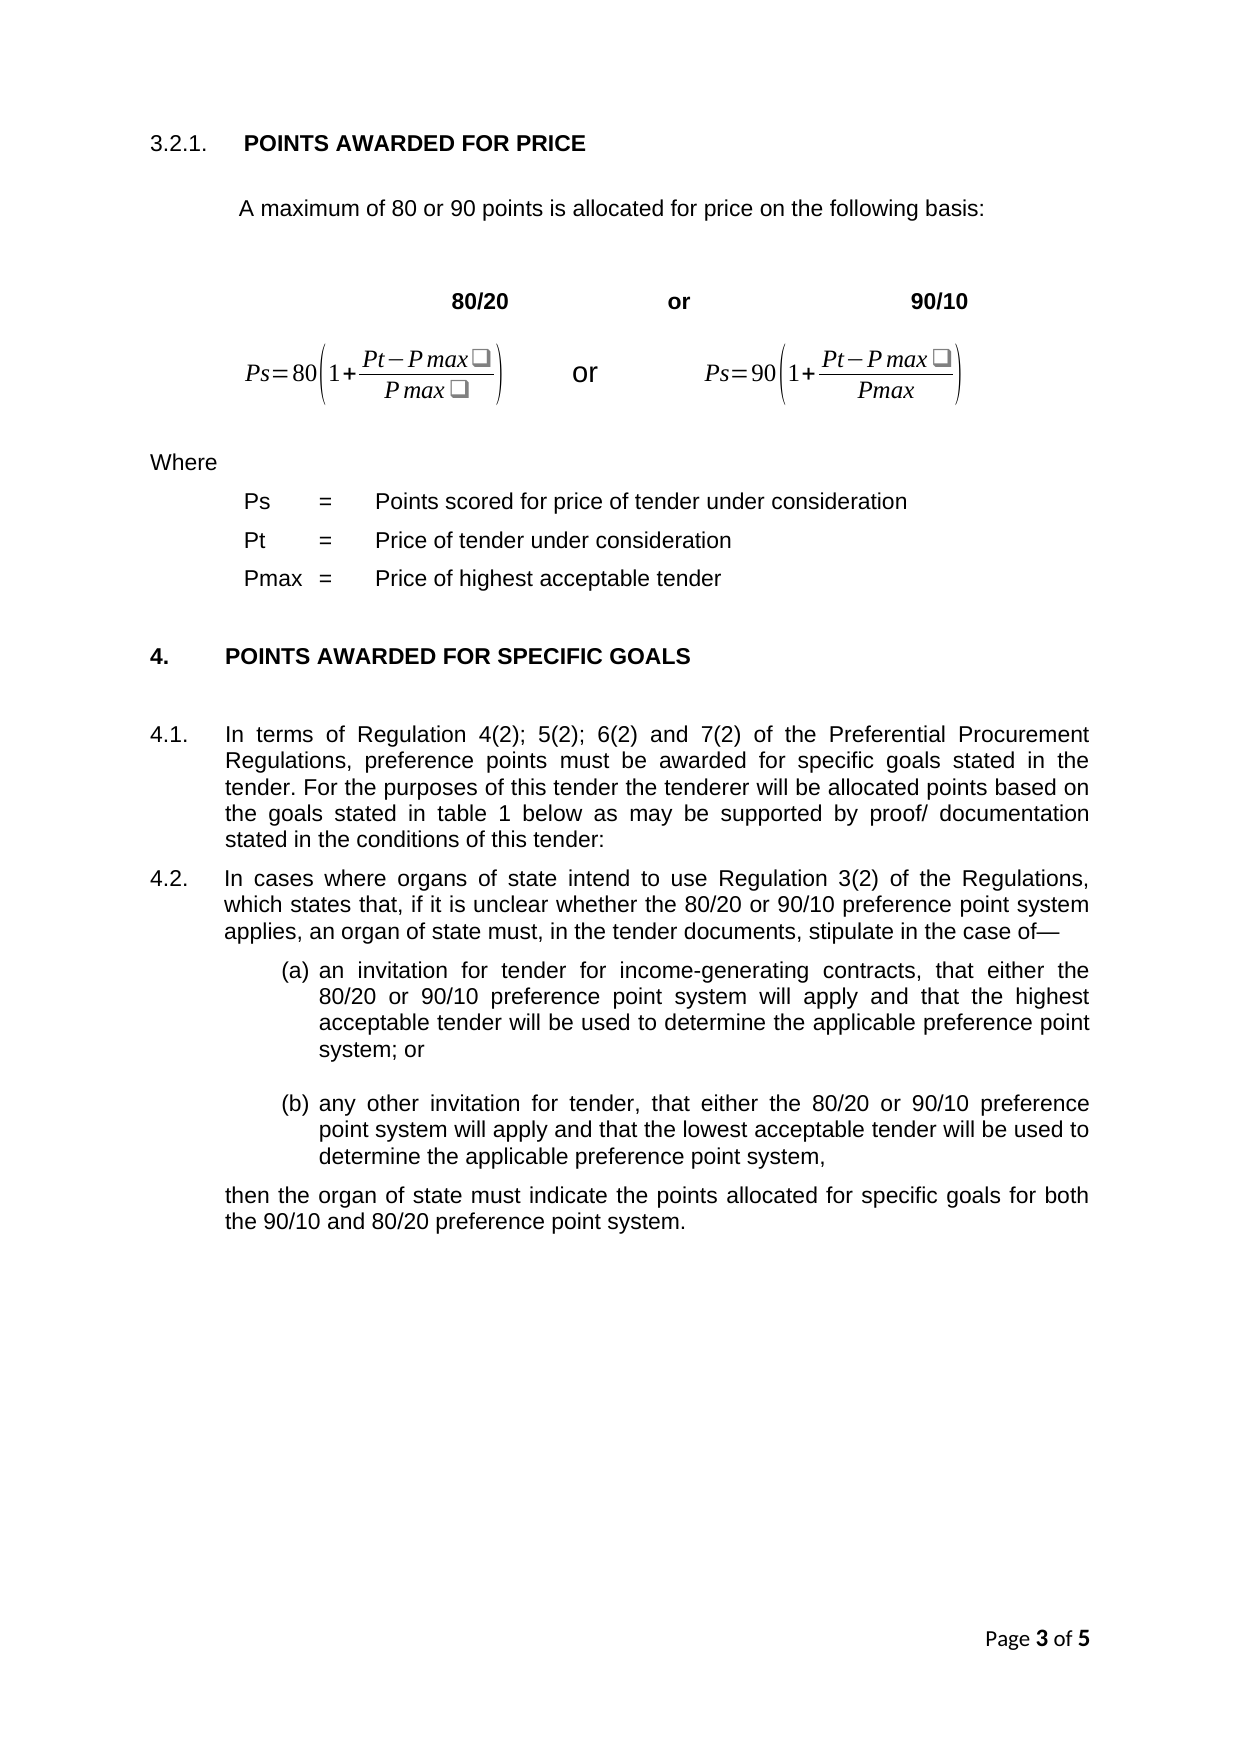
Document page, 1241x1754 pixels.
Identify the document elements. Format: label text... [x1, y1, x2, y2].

list POINTS AWARDED FOR SPECIFIC GOALS [150, 643, 1090, 669]
list an invitation for tender for income-generating contracts, that either the 80/20 or 90/10 preference point system will apply and that the highest acceptable tender will be used to determine the applicable preference point system; or [281, 957, 1090, 1062]
text 80/20 or 90/10 [150, 288, 1090, 314]
text or [150, 341, 1090, 408]
text then the organ of state must indicate the points allocated for specific goals for both the 90/10 and 80/20 preference point system. [225, 1182, 1090, 1234]
text Pt = Price of tender under consideration [150, 527, 1090, 553]
list In cases where organs of state intend to use Regulation 3(2) of the Regulations, which states that, if it is unclear whether the 80/20 or 90/10 preference point system applies, an organ of state must, in the tender documents, stipulate in the case of— [150, 865, 1090, 944]
text Where [150, 449, 1090, 475]
text Ps = Points scored for price of tender under consideration [150, 488, 1090, 514]
text Pmax = Price of highest acceptable tender [150, 565, 1090, 592]
list In terms of Regulation 4(2); 5(2); 6(2) and 7(2) of the Preferential Procurement Regulations, preference points must be awarded for specific goals stated in the tender. For the purposes of this tender the tenderer will be allocated points based on the goals stated in table 1 below as may be supported by proof/ documentation stated in the conditions of this tender: [150, 721, 1090, 853]
list POINTS AWARDED FOR PRICE [150, 130, 1090, 156]
text A maximum of 80 or 90 points is allocated for price on the following basis: [239, 195, 1090, 221]
list any other invitation for tender, that either the 80/20 or 90/10 preference point system will apply and that the lowest acceptable tender will be used to determine the applicable preference point system, [281, 1090, 1090, 1169]
